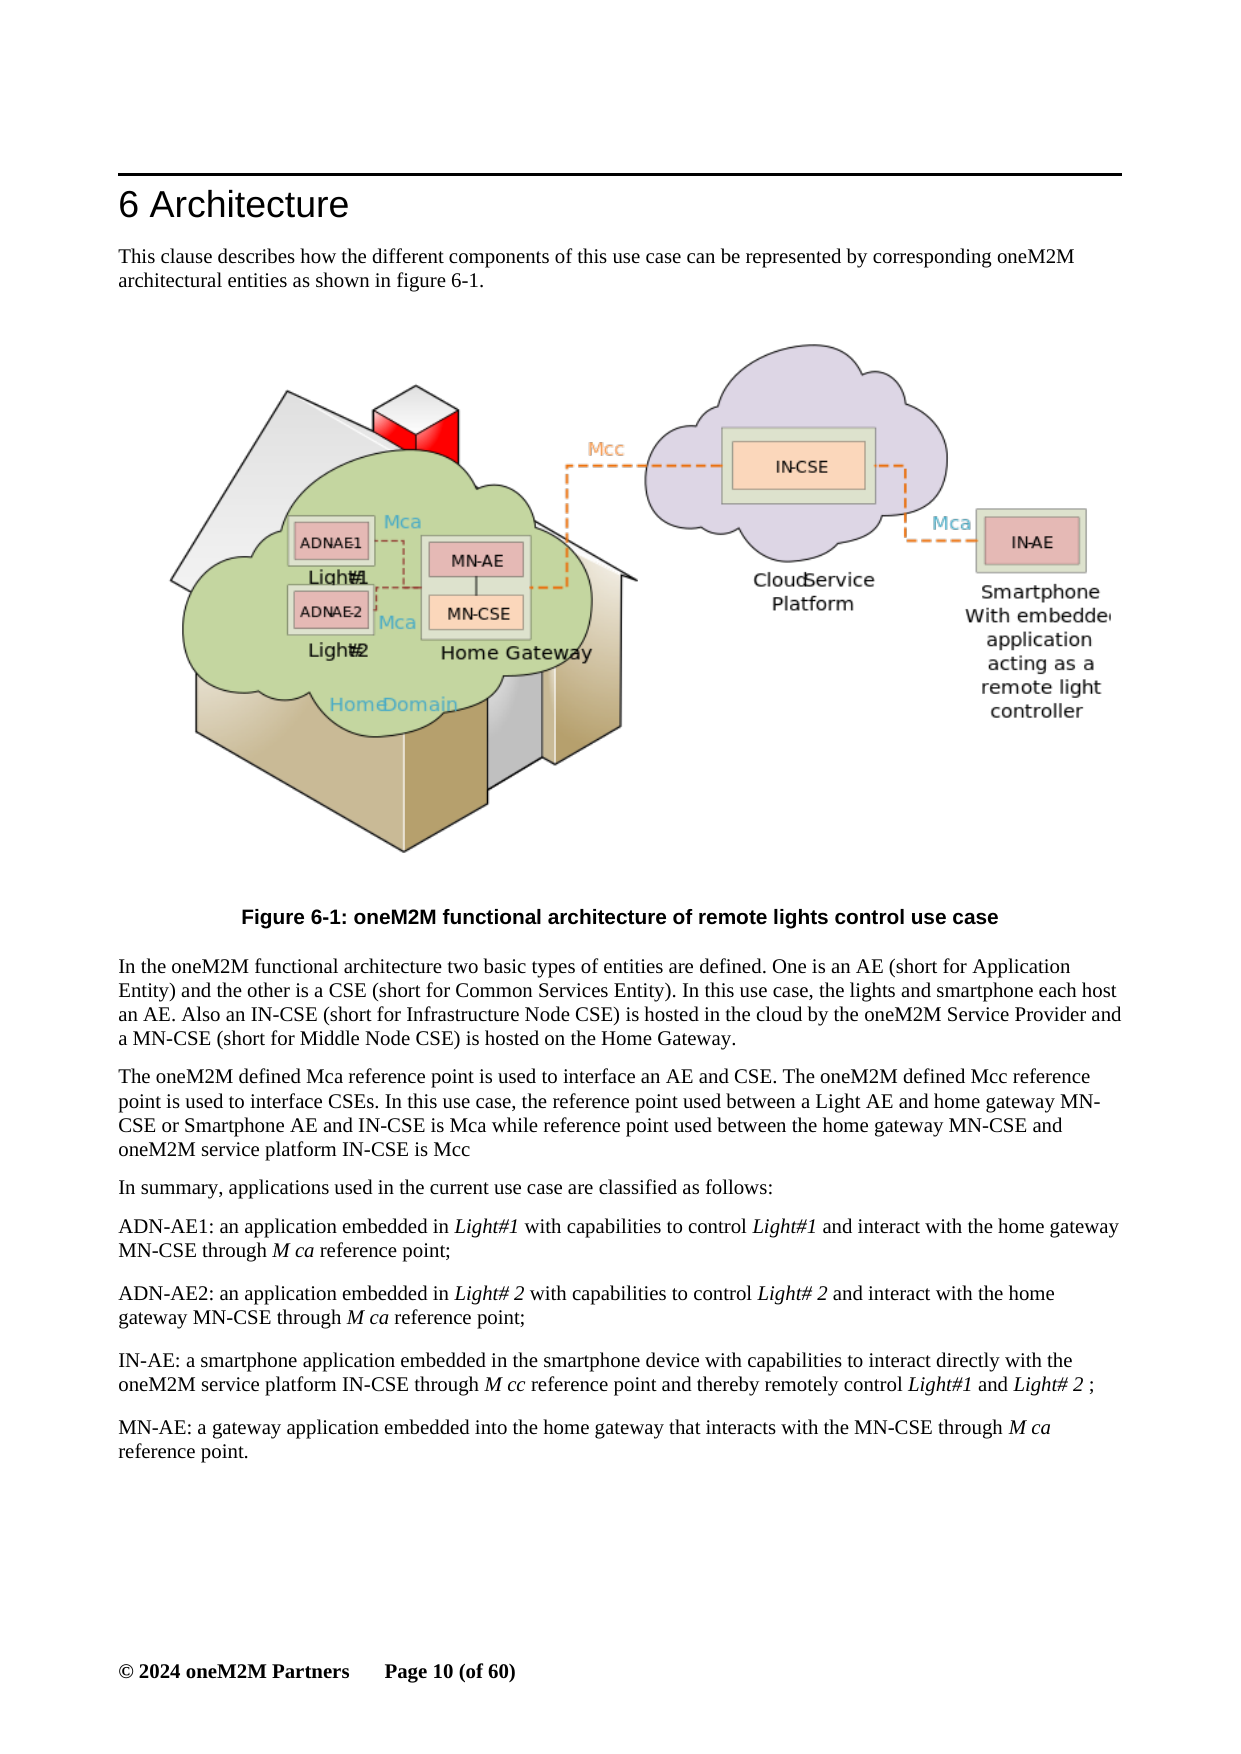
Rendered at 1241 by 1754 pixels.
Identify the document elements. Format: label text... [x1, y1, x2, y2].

text In summary, applications used in the current use case are classified as follows: [118, 1175, 1122, 1199]
text The oneM2M defined Mca reference point is used to interface an AE and CSE. The oneM2M defined Mcc reference point is used to interface CSEs. In this use case, the reference point used between a Light AE and home gateway MN-CSE or Smartphone AE and IN-CSE is Mca while reference point used between the home gateway MN-CSE and oneM2M service platform IN-CSE is Mcc [118, 1064, 1122, 1161]
text Figure 6-1: oneM2M functional architecture of remote lights control use case [118, 905, 1122, 929]
subtitle 6 Architecture [118, 176, 1122, 225]
picture [137, 310, 1139, 886]
text In the oneM2M functional architecture two basic types of entities are defined. One is an AE (short for Application Entity) and the other is a CSE (short for Common Services Entity). In this use case, the lights and smartphone each host an AE. Also an IN-CSE (short for Infrastructure Node CSE) is hosted in the cloud by the oneM2M Service Provider and a MN-CSE (short for Middle Node CSE) is hosted on the Home Gateway. [118, 954, 1122, 1050]
